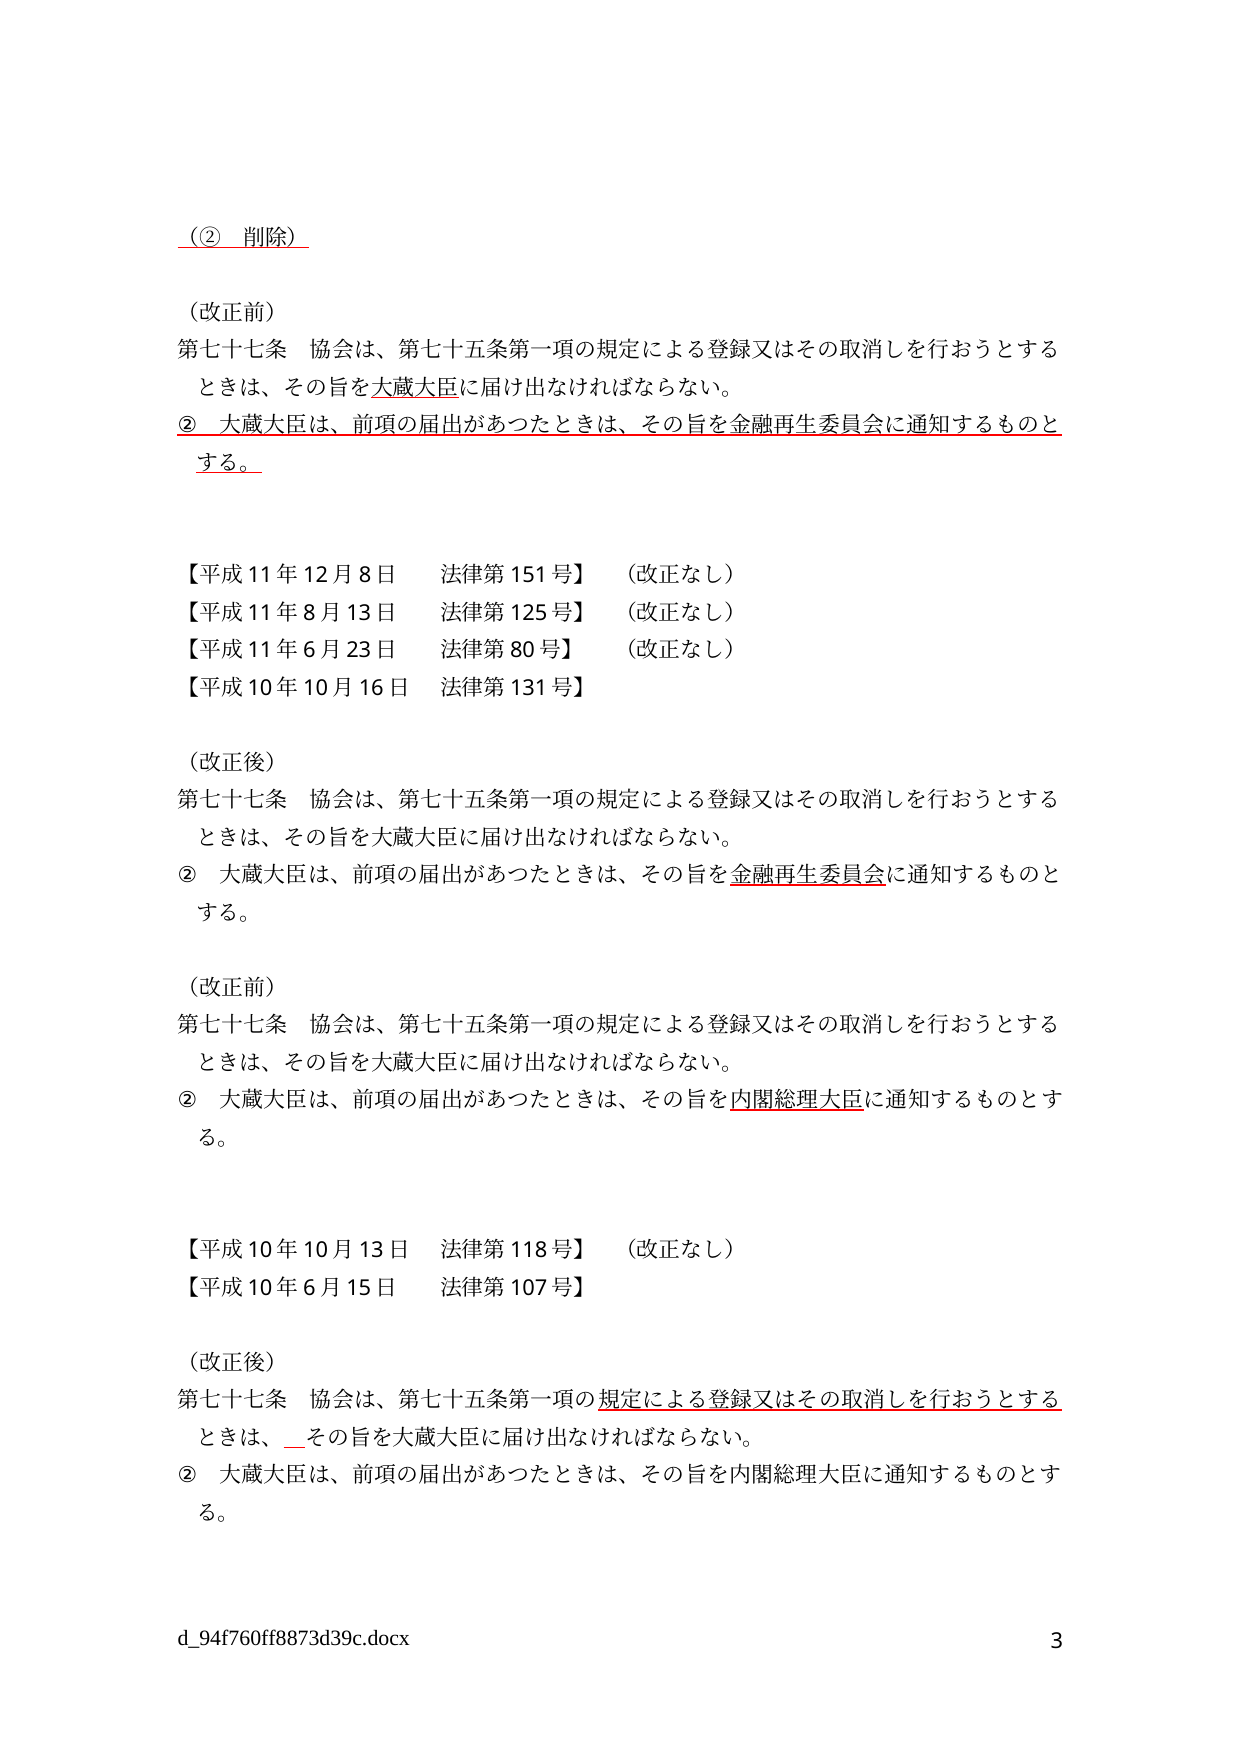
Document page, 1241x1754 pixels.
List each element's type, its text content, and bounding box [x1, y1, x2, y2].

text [177, 1454, 1063, 1529]
text 【平成11年12月8日 法律第151号】 （改正なし） [177, 554, 1063, 592]
text （改正前） [177, 292, 1063, 329]
text 第七十七条 協会は、第七十五条第一項の規定による登録又はその取消しを行おうとするときは、 その旨を大蔵大臣に届け出なければならない。 [177, 1379, 1063, 1454]
text （改正後） [177, 742, 1063, 779]
text 【平成10年10月16日 法律第131号】 [177, 667, 1063, 704]
text ② 大蔵大臣は、前項の届出があつたときは、その旨を金融再生委員会に通知するものとする。 [177, 854, 1063, 929]
text 第七十七条 協会は、第七十五条第一項の規定による登録又はその取消しを行おうとするときは、その旨を大蔵大臣に届け出なければならない。 [177, 1004, 1063, 1079]
text 第七十七条 協会は、第七十五条第一項の規定による登録又はその取消しを行おうとするときは、その旨を大蔵大臣に届け出なければならない。 [177, 779, 1063, 854]
text 第七十七条 協会は、第七十五条第一項の規定による登録又はその取消しを行おうとするときは、その旨を大蔵大臣に届け出なければならない。 [177, 329, 1063, 404]
text （改正前） [177, 967, 1063, 1004]
text （改正後） [177, 1342, 1063, 1379]
text ② 大蔵大臣は、前項の届出があつたときは、その旨を内閣総理大臣に通知するものとする。 [177, 1079, 1063, 1154]
text 【平成11年6月23日 法律第80号】 （改正なし） [177, 629, 1063, 667]
text 【平成10年6月15日 法律第107号】 [177, 1267, 1063, 1304]
text 【平成10年10月13日 法律第118号】 （改正なし） [177, 1229, 1063, 1267]
text 【平成11年8月13日 法律第125号】 （改正なし） [177, 592, 1063, 629]
text （② 削除） [177, 217, 1063, 254]
text ② 大蔵大臣は、前項の届出があつたときは、その旨を金融再生委員会に通知するものとする。 [177, 404, 1063, 479]
